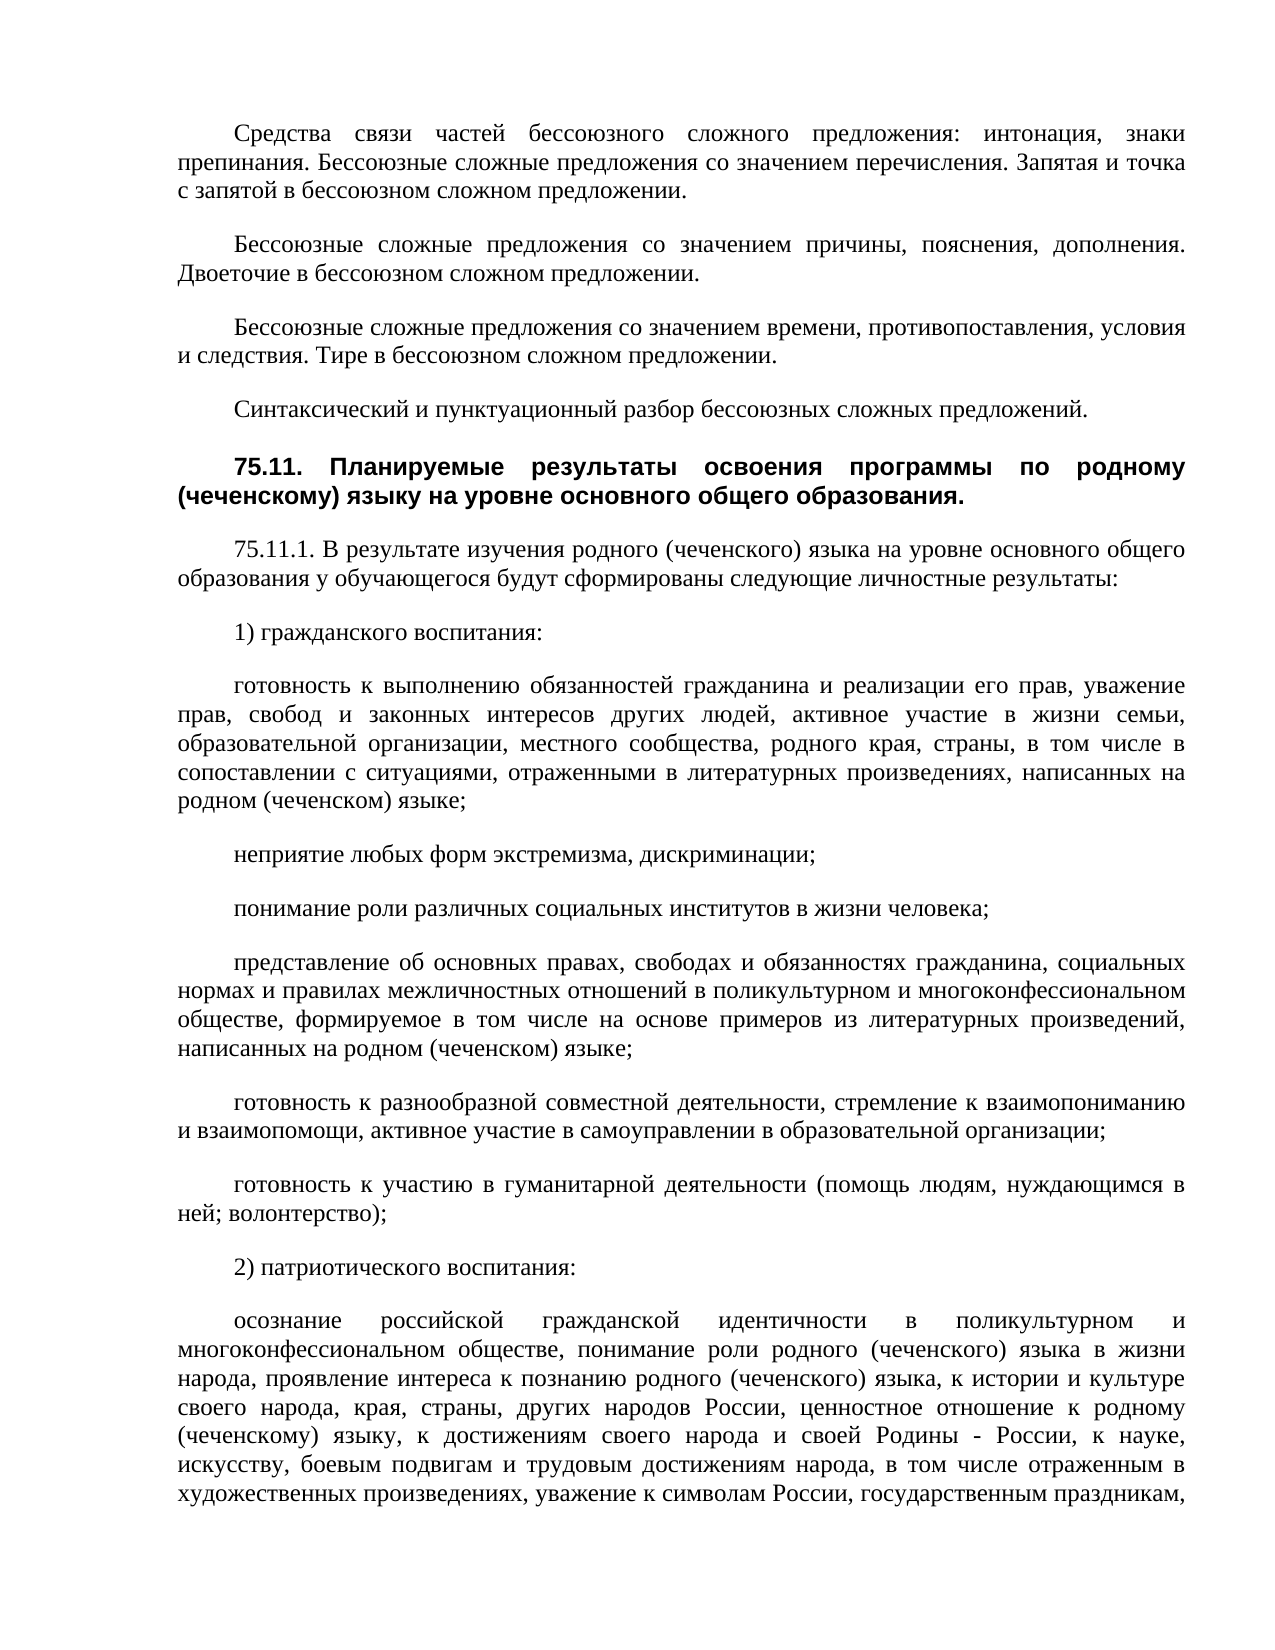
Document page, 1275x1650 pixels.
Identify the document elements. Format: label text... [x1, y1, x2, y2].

text Синтаксический и пунктуационный разбор бессоюзных сложных предложений. [177, 394, 1186, 423]
text Средства связи частей бессоюзного сложного предложения: интонация, знаки препинания. Бессоюзные сложные предложения со значением перечисления. Запятая и точка с запятой в бессоюзном сложном предложении. [177, 118, 1186, 204]
text 75.11.1. В результате изучения родного (чеченского) языка на уровне основного общего образования у обучающегося будут сформированы следующие личностные результаты: [177, 534, 1186, 592]
text неприятие любых форм экстремизма, дискриминации; [177, 839, 1186, 868]
text готовность к разнообразной совместной деятельности, стремление к взаимопониманию и взаимопомощи, активное участие в самоуправлении в образовательной организации; [177, 1087, 1186, 1144]
text 2) патриотического воспитания: [177, 1252, 1186, 1281]
text понимание роли различных социальных институтов в жизни человека; [177, 893, 1186, 922]
text готовность к выполнению обязанностей гражданина и реализации его прав, уважение прав, свобод и законных интересов других людей, активное участие в жизни семьи, образовательной организации, местного сообщества, родного края, страны, в том числе в сопоставлении с ситуациями, отраженными в литературных произведениях, написанных на родном (чеченском) языке; [177, 671, 1186, 814]
text Бессоюзные сложные предложения со значением причины, пояснения, дополнения. Двоеточие в бессоюзном сложном предложении. [177, 229, 1186, 287]
text 1) гражданского воспитания: [177, 617, 1186, 646]
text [177, 1306, 1186, 1507]
text 75.11. Планируемые результаты освоения программы по родному (чеченскому) языку на уровне основного общего образования. [177, 452, 1186, 509]
text готовность к участию в гуманитарной деятельности (помощь людям, нуждающимся в ней; волонтерство); [177, 1169, 1186, 1227]
text Бессоюзные сложные предложения со значением времени, противопоставления, условия и следствия. Тире в бессоюзном сложном предложении. [177, 312, 1186, 369]
text представление об основных правах, свободах и обязанностях гражданина, социальных нормах и правилах межличностных отношений в поликультурном и многоконфессиональном обществе, формируемое в том числе на основе примеров из литературных произведений, написанных на родном (чеченском) языке; [177, 947, 1186, 1062]
